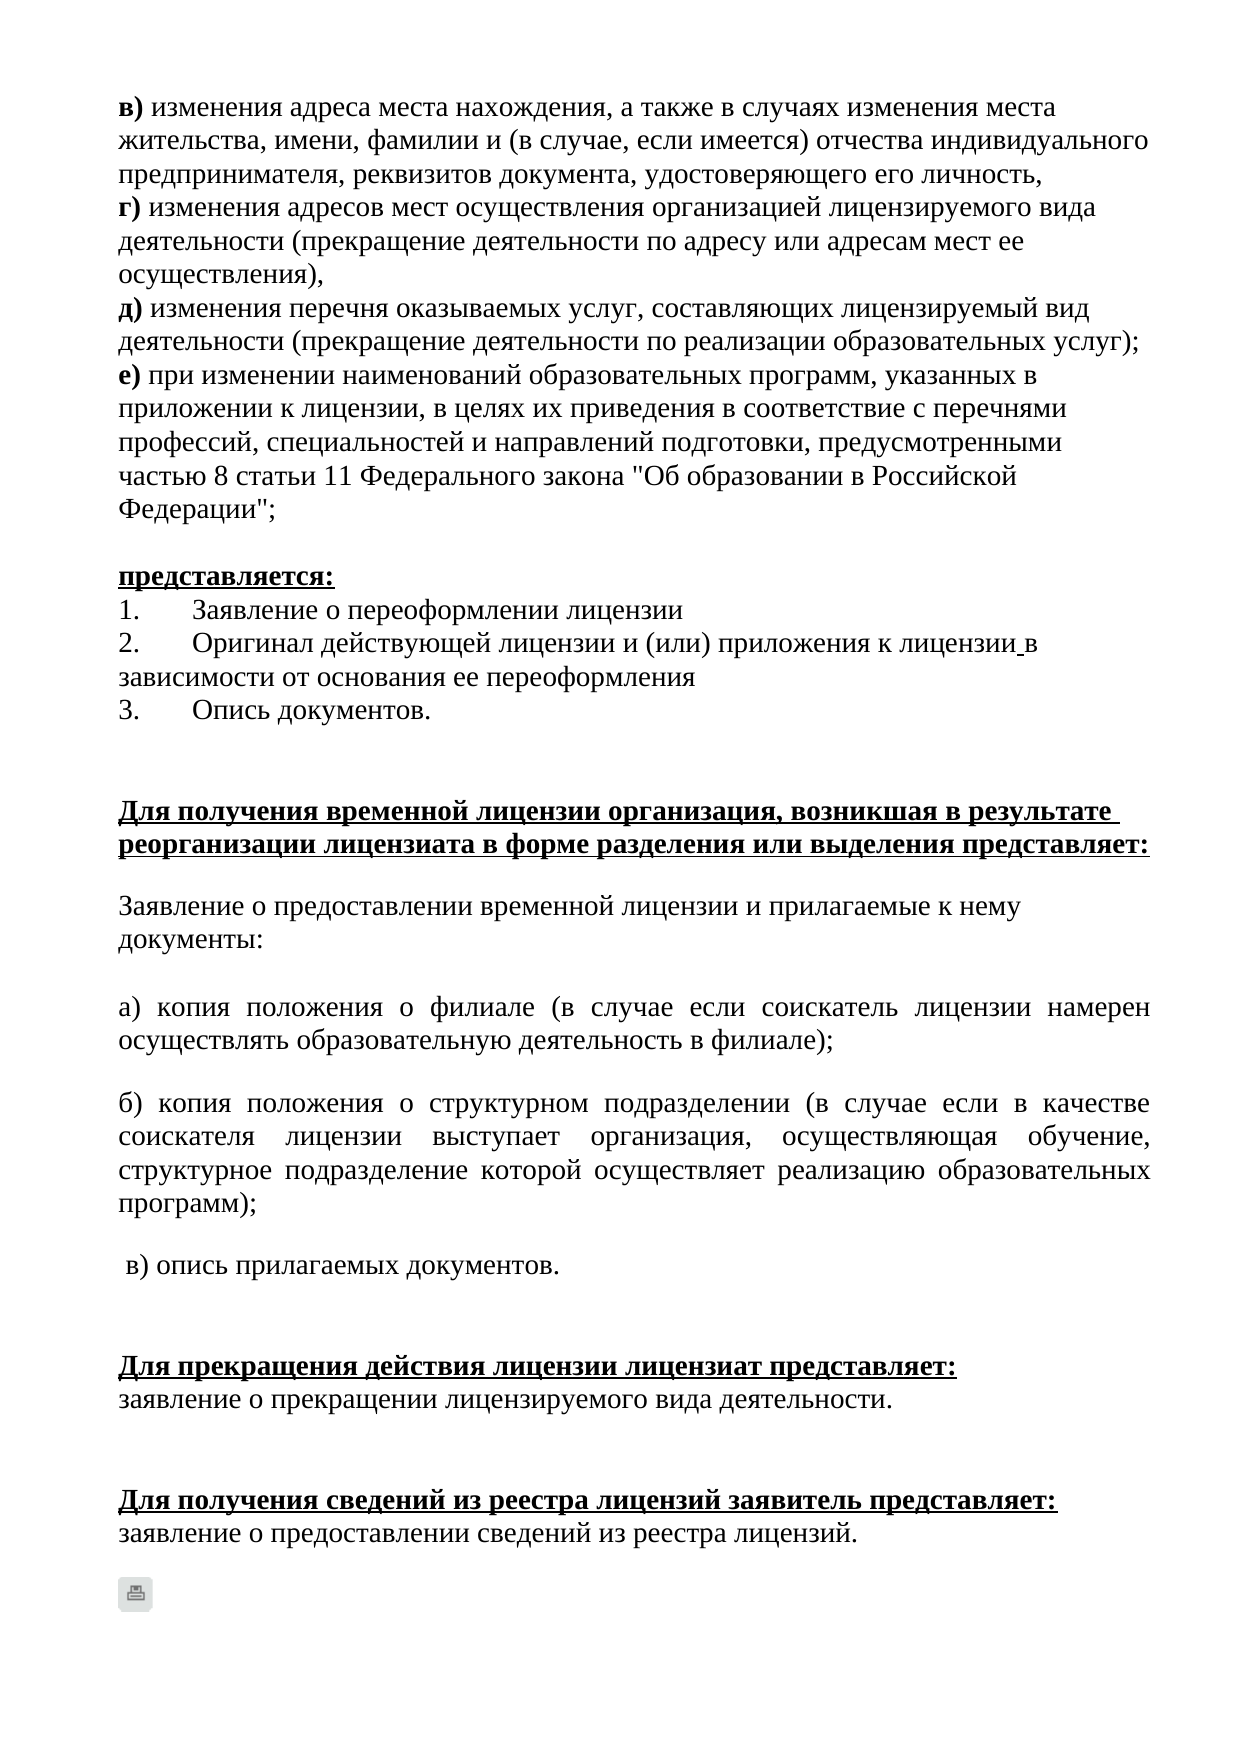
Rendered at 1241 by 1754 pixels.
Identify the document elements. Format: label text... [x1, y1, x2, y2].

text д) изменения перечня оказываемых услуг, составляющих лицензируемый вид деятельности (прекращение деятельности по реализации образовательных услуг); е) при изменении наименований образовательных программ, указанных в приложении к лицензии, в целях их приведения в соответствие с перечнями профессий, специальностей и направлений подготовки, предусмотренными частью 8 статьи 11 Федерального закона "Об образовании в Российской Федерации"; [118, 290, 1152, 525]
list Заявление о переоформлении лицензии [118, 592, 1152, 625]
text а) копия положения о филиале (в случае если соискатель лицензии намерен осуществлять образовательную деятельность в филиале); [118, 989, 1152, 1056]
text Заявление о предоставлении временной лицензии и прилагаемые к нему документы: [118, 888, 1152, 955]
list Оригинал действующей лицензии и (или) приложения к лицензии в зависимости от основания ее переоформления [118, 625, 1152, 692]
text в) опись прилагаемых документов. [118, 1247, 1152, 1281]
text Для получения временной лицензии организация, возникшая в результате реорганизации лицензиата в форме разделения или выделения представляет: [118, 726, 1152, 888]
list Опись документов. [118, 692, 1152, 726]
text в) изменения адреса места нахождения, а также в случаях изменения места жительства, имени, фамилии и (в случае, если имеется) отчества индивидуального предпринимателя, реквизитов документа, удостоверяющего его личность, [118, 89, 1152, 189]
text Для прекращения действия лицензии лицензиат представляет: заявление о прекращении лицензируемого вида деятельности. Для получения сведений из реестра лицензий заявитель представляет: заявление о предоставлении сведений из реестра лицензий. [118, 1281, 1152, 1577]
picture [118, 1577, 153, 1612]
text б) копия положения о структурном подразделении (в случае если в качестве соискателя лицензии выступает организация, осуществляющая обучение, структурное подразделение которой осуществляет реализацию образовательных программ); [118, 1085, 1152, 1219]
text г) изменения адресов мест осуществления организацией лицензируемого вида деятельности (прекращение деятельности по адресу или адресам мест ее осуществления), [118, 189, 1152, 290]
text представляется: [118, 525, 1152, 592]
